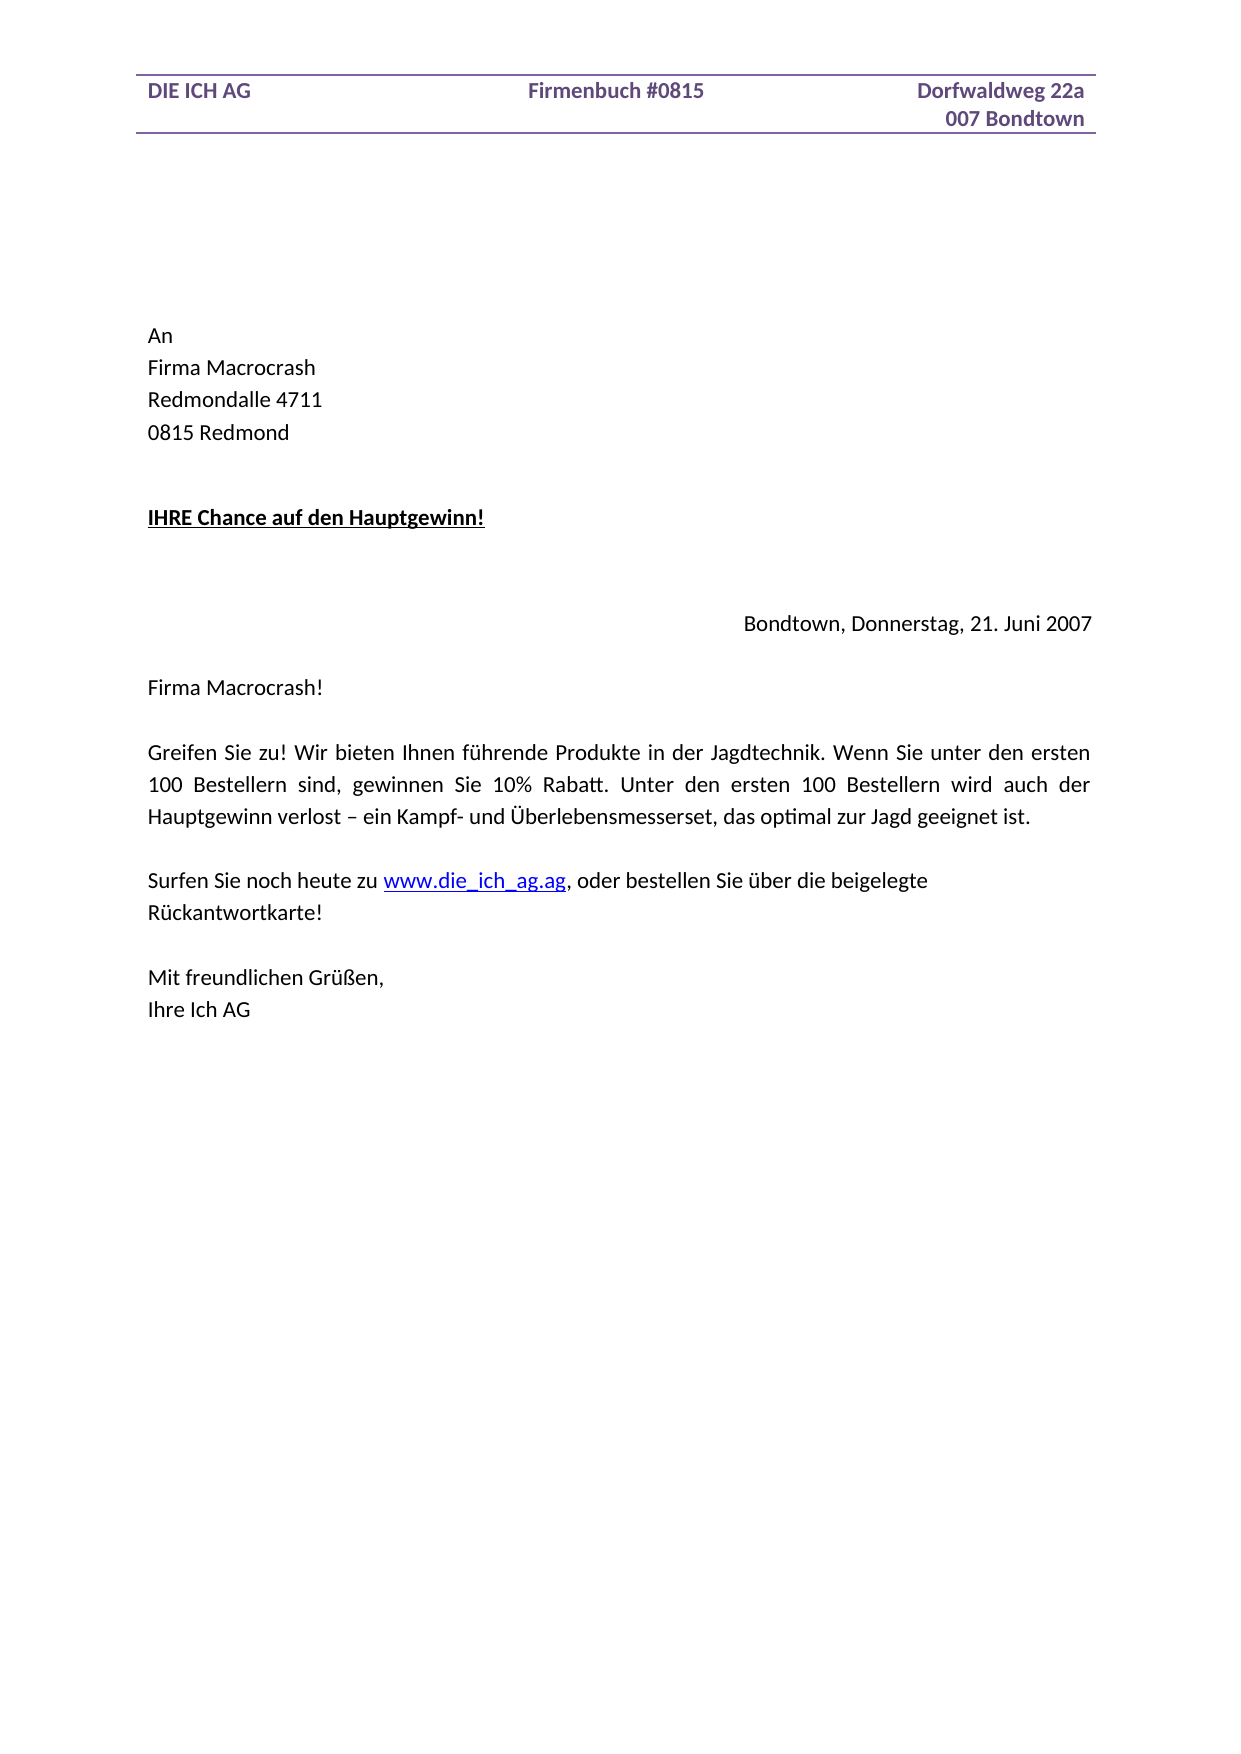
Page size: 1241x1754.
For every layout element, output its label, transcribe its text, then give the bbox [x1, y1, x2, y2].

text Bondtown, Donnerstag, 21. Juni 2007 [148, 609, 1093, 637]
text IHRE Chance auf den Hauptgewinn! [148, 503, 1093, 531]
text Greifen Sie zu! Wir bieten Ihnen führende Produkte in der Jagdtechnik. Wenn Sie unter den ersten 100 Bestellern sind, gewinnen Sie 10% Rabatt. Unter den ersten 100 Bestellern wird auch der Hauptgewinn verlost – ein Kampf- und Überlebensmesserset, das optimal zur Jagd geeignet ist. [148, 738, 1093, 830]
text An [148, 321, 1093, 349]
text Mit freundlichen Grüßen, [148, 963, 1093, 991]
text Sehr geehrte Damen und Herren ! [148, 673, 1093, 701]
text Ihre Ich AG [148, 995, 1093, 1023]
text Surfen Sie noch heute zu www.die_ich_ag.ag, oder bestellen Sie über die beigelegte Rückantwortkarte! [148, 866, 1093, 927]
